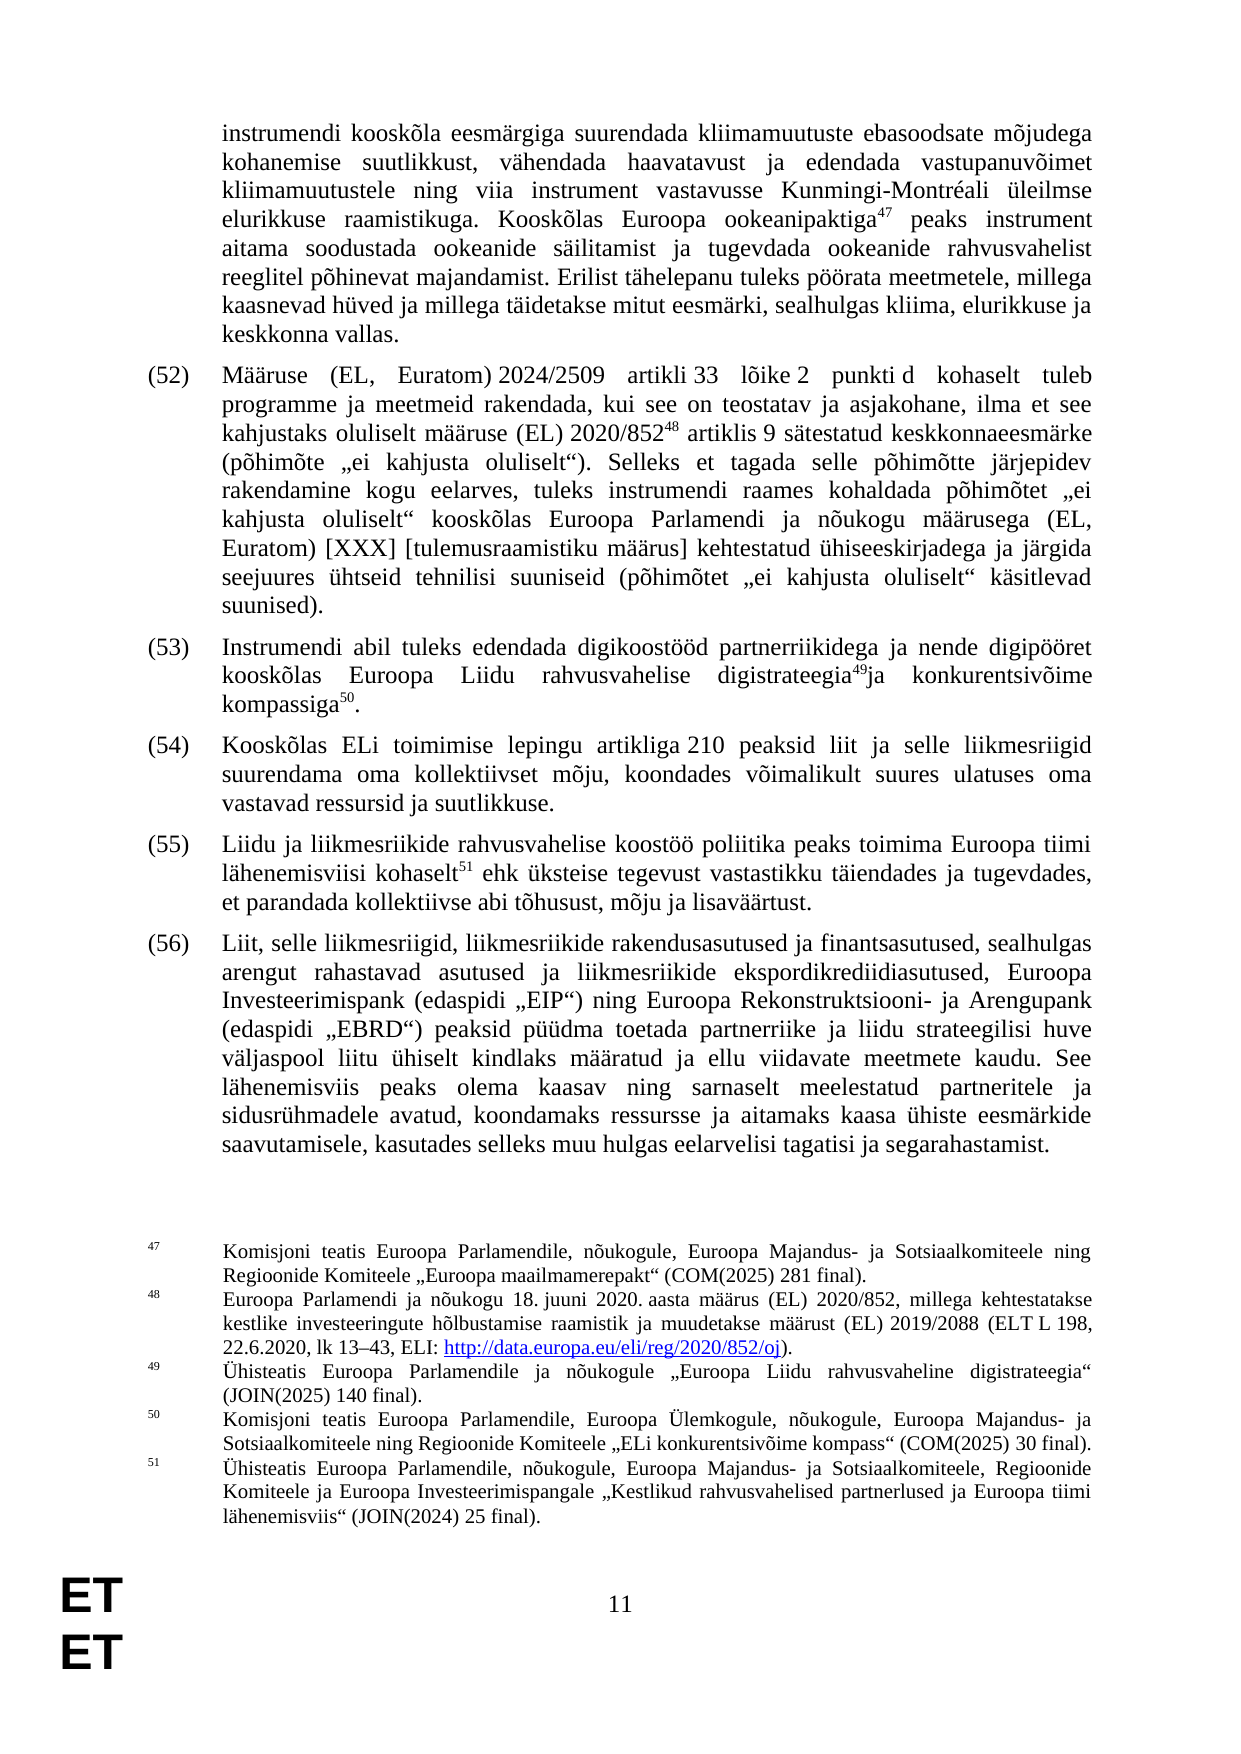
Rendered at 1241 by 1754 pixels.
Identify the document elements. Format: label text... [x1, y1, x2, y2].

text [148, 118, 1092, 348]
text Kooskõlas ELi toimimise lepingu artikliga 210 peaksid liit ja selle liikmesriigid suurendama oma kollektiivset mõju, koondades võimalikult suures ulatuses oma vastavad ressursid ja suutlikkuse. [148, 731, 1092, 817]
text Instrumendi abil tuleks edendada digikoostööd partnerriikidega ja nende digipööret kooskõlas Euroopa Liidu rahvusvahelise digistrateegiaja konkurentsivõime kompassiga. [148, 632, 1092, 718]
text Liit, selle liikmesriigid, liikmesriikide rakendusasutused ja finantsasutused, sealhulgas arengut rahastavad asutused ja liikmesriikide ekspordikrediidiasutused, Euroopa Investeerimispank (edaspidi „EIP“) ning Euroopa Rekonstruktsiooni- ja Arengupank (edaspidi „EBRD“) peaksid püüdma toetada partnerriike ja liidu strateegilisi huve väljaspool liitu ühiselt kindlaks määratud ja ellu viidavate meetmete kaudu. See lähenemisviis peaks olema kaasav ning sarnaselt meelestatud partneritele ja sidusrühmadele avatud, koondamaks ressursse ja aitamaks kaasa ühiste eesmärkide saavutamisele, kasutades selleks muu hulgas eelarvelisi tagatisi ja segarahastamist. [148, 928, 1092, 1158]
text Liidu ja liikmesriikide rahvusvahelise koostöö poliitika peaks toimima Euroopa tiimi lähenemisviisi kohaselt ehk üksteise tegevust vastastikku täiendades ja tugevdades, et parandada kollektiivse abi tõhusust, mõju ja lisaväärtust. [148, 829, 1092, 916]
text Määruse (EL, Euratom) 2024/2509 artikli 33 lõike 2 punkti d kohaselt tuleb programme ja meetmeid rakendada, kui see on teostatav ja asjakohane, ilma et see kahjustaks oluliselt määruse (EL) 2020/852 artiklis 9 sätestatud keskkonnaeesmärke (põhimõte „ei kahjusta oluliselt“). Selleks et tagada selle põhimõtte järjepidev rakendamine kogu eelarves, tuleks instrumendi raames kohaldada põhimõtet „ei kahjusta oluliselt“ kooskõlas Euroopa Parlamendi ja nõukogu määrusega (EL, Euratom) [XXX] [tulemusraamistiku määrus] kehtestatud ühiseeskirjadega ja järgida seejuures ühtseid tehnilisi suuniseid (põhimõtet „ei kahjusta oluliselt“ käsitlevad suunised). [148, 361, 1092, 619]
